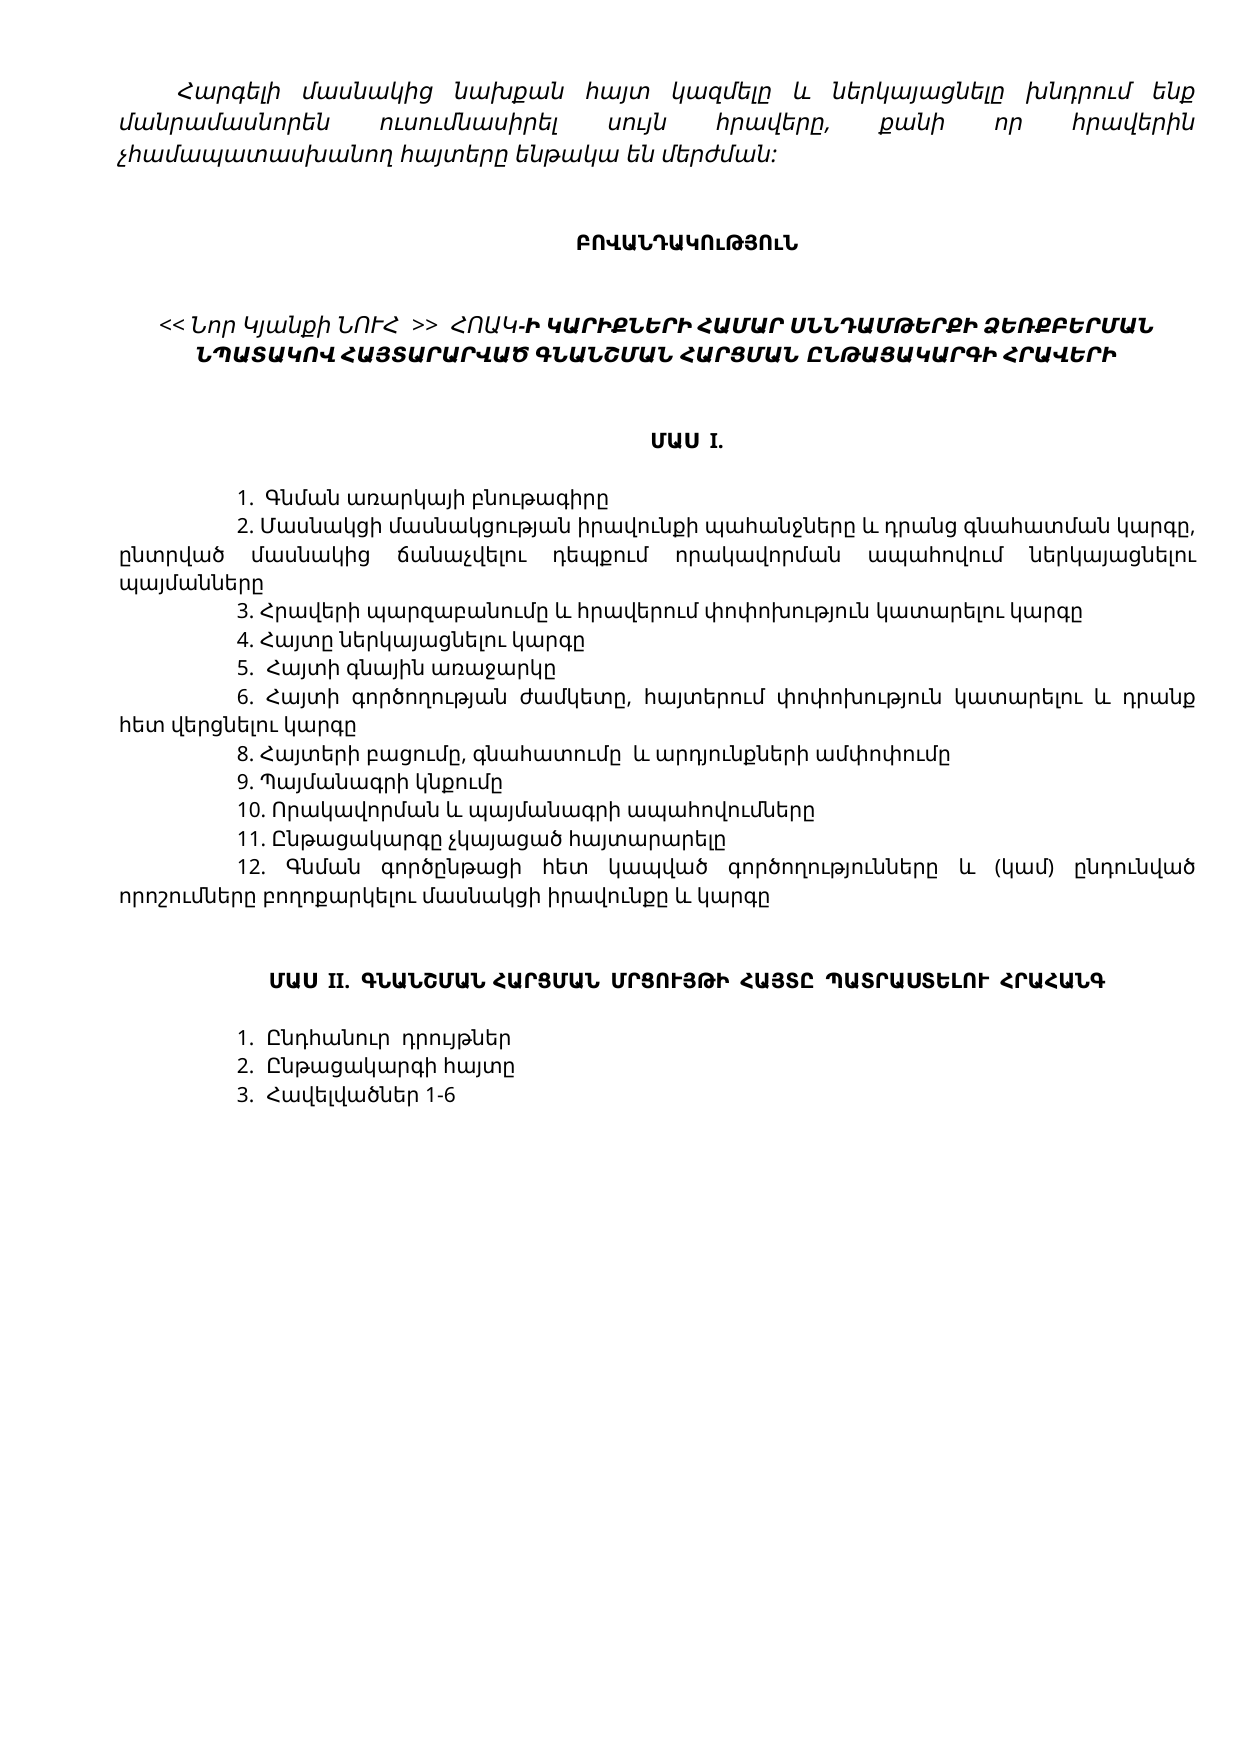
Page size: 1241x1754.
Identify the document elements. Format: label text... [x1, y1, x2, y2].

text 3. Հրավերի պարզաբանումը և հրավերում փոփոխություն կատարելու կարգը [118, 597, 1196, 625]
text 3. Հավելվածներ 1-6 [118, 1080, 1196, 1108]
text 8. Հայտերի բացումը, գնահատումը և արդյունքների ամփոփումը [118, 739, 1196, 767]
text Հարգելի մասնակից նախքան հայտ կազմելը և ներկայացնելը խնդրում ենք մանրամասնորեն ուսումնասիրել սույն հրավերը, քանի որ հրավերին չհամապատասխանող հայտերը ենթակա են մերժման: [118, 75, 1196, 169]
text 1. Գնման առարկայի բնութագիրը [118, 483, 1196, 511]
text 11. Ընթացակարգը չկայացած հայտարարելը [118, 824, 1196, 852]
text 1. Ընդհանուր դրույթներ [118, 1023, 1196, 1052]
text ՄԱՍ I. [118, 426, 1196, 454]
text 12. Գնման գործընթացի հետ կապված գործողությունները և (կամ) ընդունված որոշումները բողոքարկելու մասնակցի իրավունքը և կարգը [118, 852, 1196, 909]
text 6. Հայտի գործողության ժամկետը, հայտերում փոփոխություն կատարելու և դրանք հետ վերցնելու կարգը [118, 682, 1196, 739]
text 10. Որակավորման և պայմանագրի ապահովումները [118, 796, 1196, 824]
text 5. Հայտի գնային առաջարկը [118, 653, 1196, 682]
text << Նոր Կյանքի ՆՈՒՀ >> ՀՈԱԿ-Ի ԿԱՐԻՔՆԵՐԻ ՀԱՄԱՐ ՍՆՆԴԱՄԹԵՐՔԻ ՁԵՌՔԲԵՐՄԱՆ ՆՊԱՏԱԿՈՎ ՀԱՅՏԱՐԱՐՎԱԾ ԳՆԱՆՇՄԱՆ ՀԱՐՑՄԱՆ ԸՆԹԱՑԱԿԱՐԳԻ ՀՐԱՎԵՐԻ [118, 309, 1196, 369]
text 4. Հայտը ներկայացնելու կարգը [118, 625, 1196, 653]
text ԲՈՎԱՆԴԱԿՈւԹՅՈւՆ [118, 228, 1196, 257]
text 9. Պայմանագրի կնքումը [118, 767, 1196, 796]
text 2. Մասնակցի մասնակցության իրավունքի պահանջները և դրանց գնահատման կարգը, ընտրված մասնակից ճանաչվելու դեպքում որակավորման ապահովում ներկայացնելու պայմանները [118, 511, 1196, 597]
text ՄԱՍ II. ԳՆԱՆՇՄԱՆ ՀԱՐՑՄԱՆ ՄՐՑՈՒՅԹԻ ՀԱՅՏԸ ՊԱՏՐԱՍՏԵԼՈՒ ՀՐԱՀԱՆԳ [118, 966, 1196, 995]
text 2. Ընթացակարգի հայտը [118, 1052, 1196, 1080]
